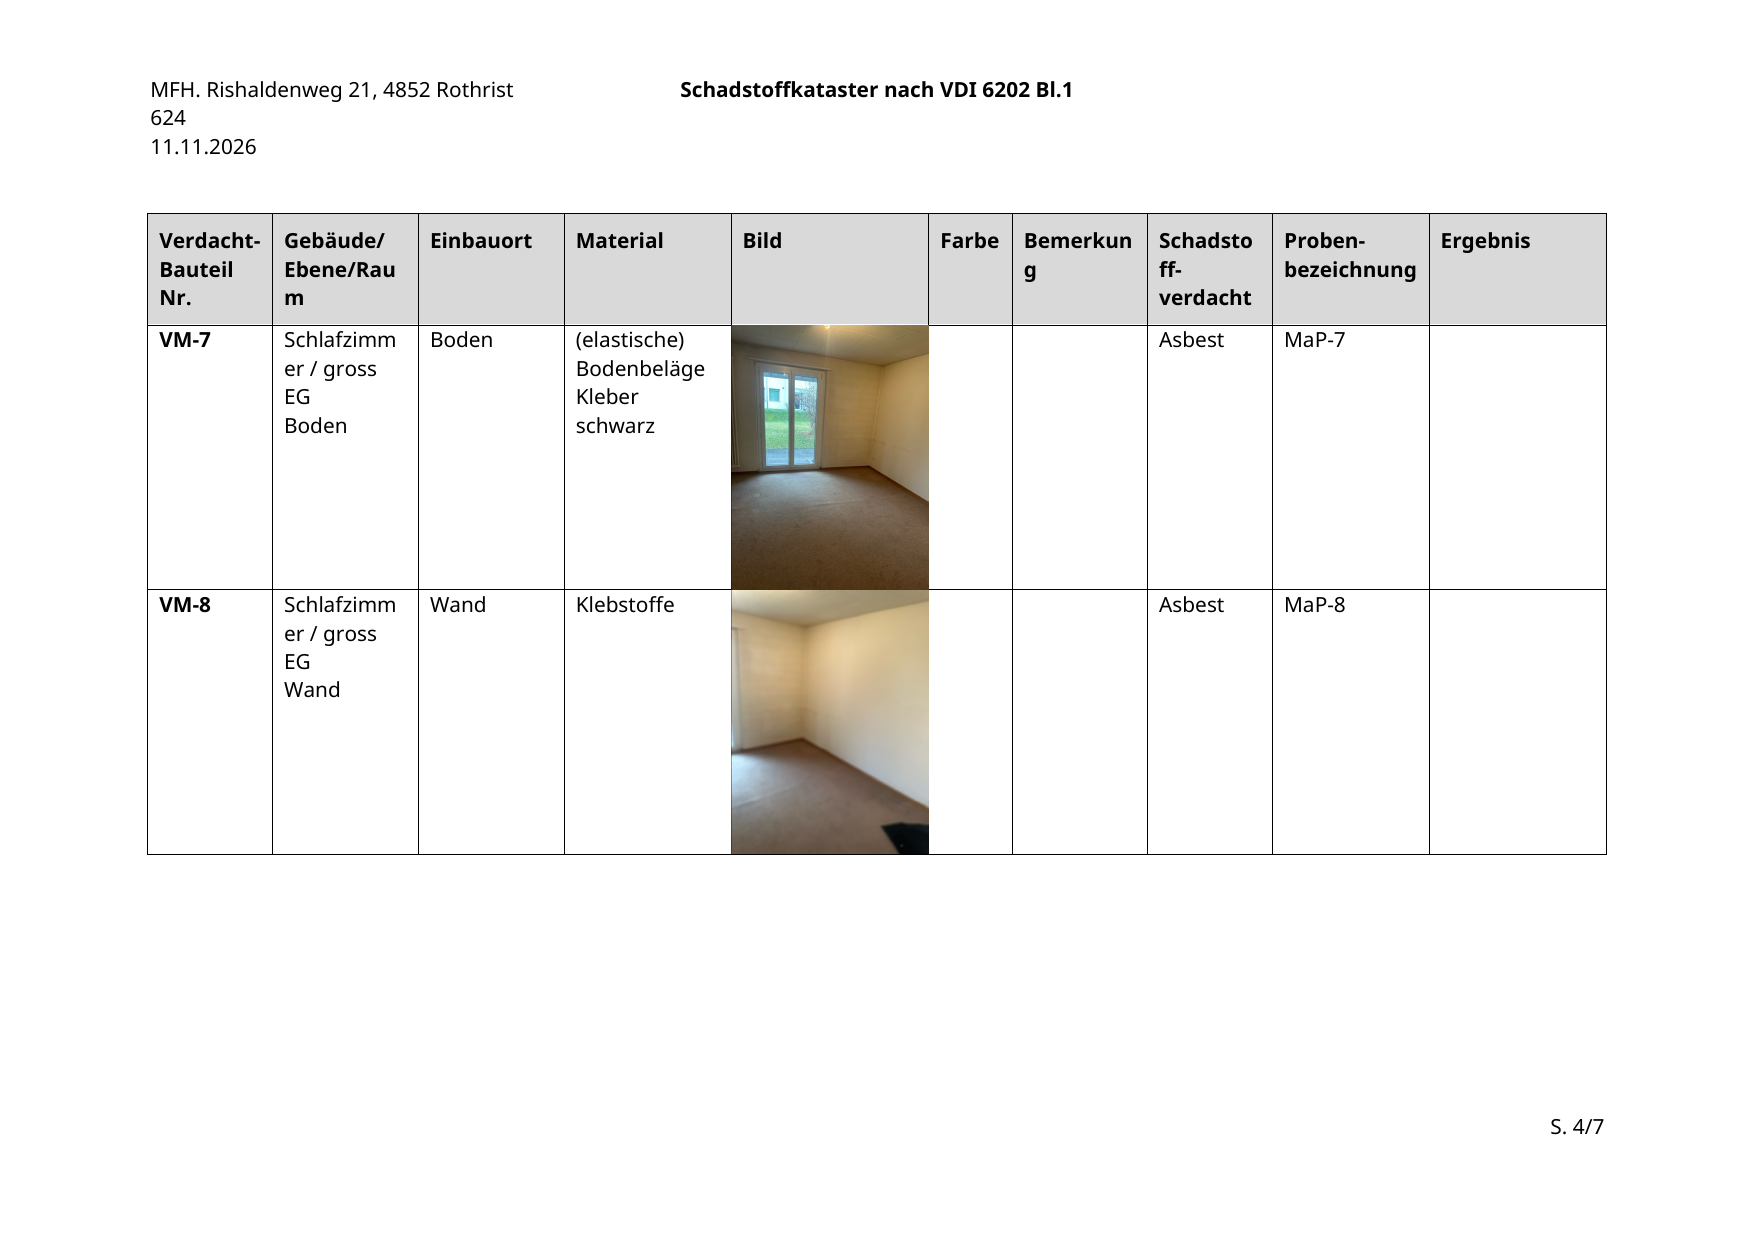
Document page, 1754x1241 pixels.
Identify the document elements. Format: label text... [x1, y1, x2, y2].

table_header Gebäude/ Ebene/Raum [273, 214, 418, 324]
table_header Proben-bezeichnung [1273, 214, 1429, 324]
table_cell Boden [419, 326, 564, 589]
table_cell Asbest [1148, 590, 1272, 854]
table_header Farbe [929, 214, 1012, 324]
table_header Material [565, 214, 731, 324]
table_header Einbauort [419, 214, 564, 324]
table_header Schadstoff-verdacht [1148, 214, 1272, 324]
table_header Bild [732, 214, 928, 324]
table_cell [929, 590, 1012, 854]
table_cell MaP-8 [1273, 590, 1429, 854]
table_cell MaP-7 [1273, 326, 1429, 589]
table_cell [1013, 590, 1147, 854]
table_cell Schlafzimmer / gross EG Wand [273, 590, 418, 854]
table_cell Wand [419, 590, 564, 854]
table_cell [1430, 326, 1606, 589]
table_cell Klebstoffe [565, 590, 731, 854]
table_header Ergebnis [1430, 214, 1606, 324]
table_cell [1430, 590, 1606, 854]
table_header Verdacht-Bauteil Nr. [148, 214, 272, 324]
table_cell Asbest [1148, 326, 1272, 589]
table_cell VM-7 [148, 326, 272, 589]
table_cell (elastische) Bodenbeläge Kleber schwarz [565, 326, 731, 589]
table_cell [1013, 326, 1147, 589]
table_cell Schlafzimmer / gross EG Boden [273, 326, 418, 589]
table_header Bemerkung [1013, 214, 1147, 324]
table_cell [929, 326, 1012, 589]
table_cell VM-8 [148, 590, 272, 854]
picture [731, 325, 929, 854]
